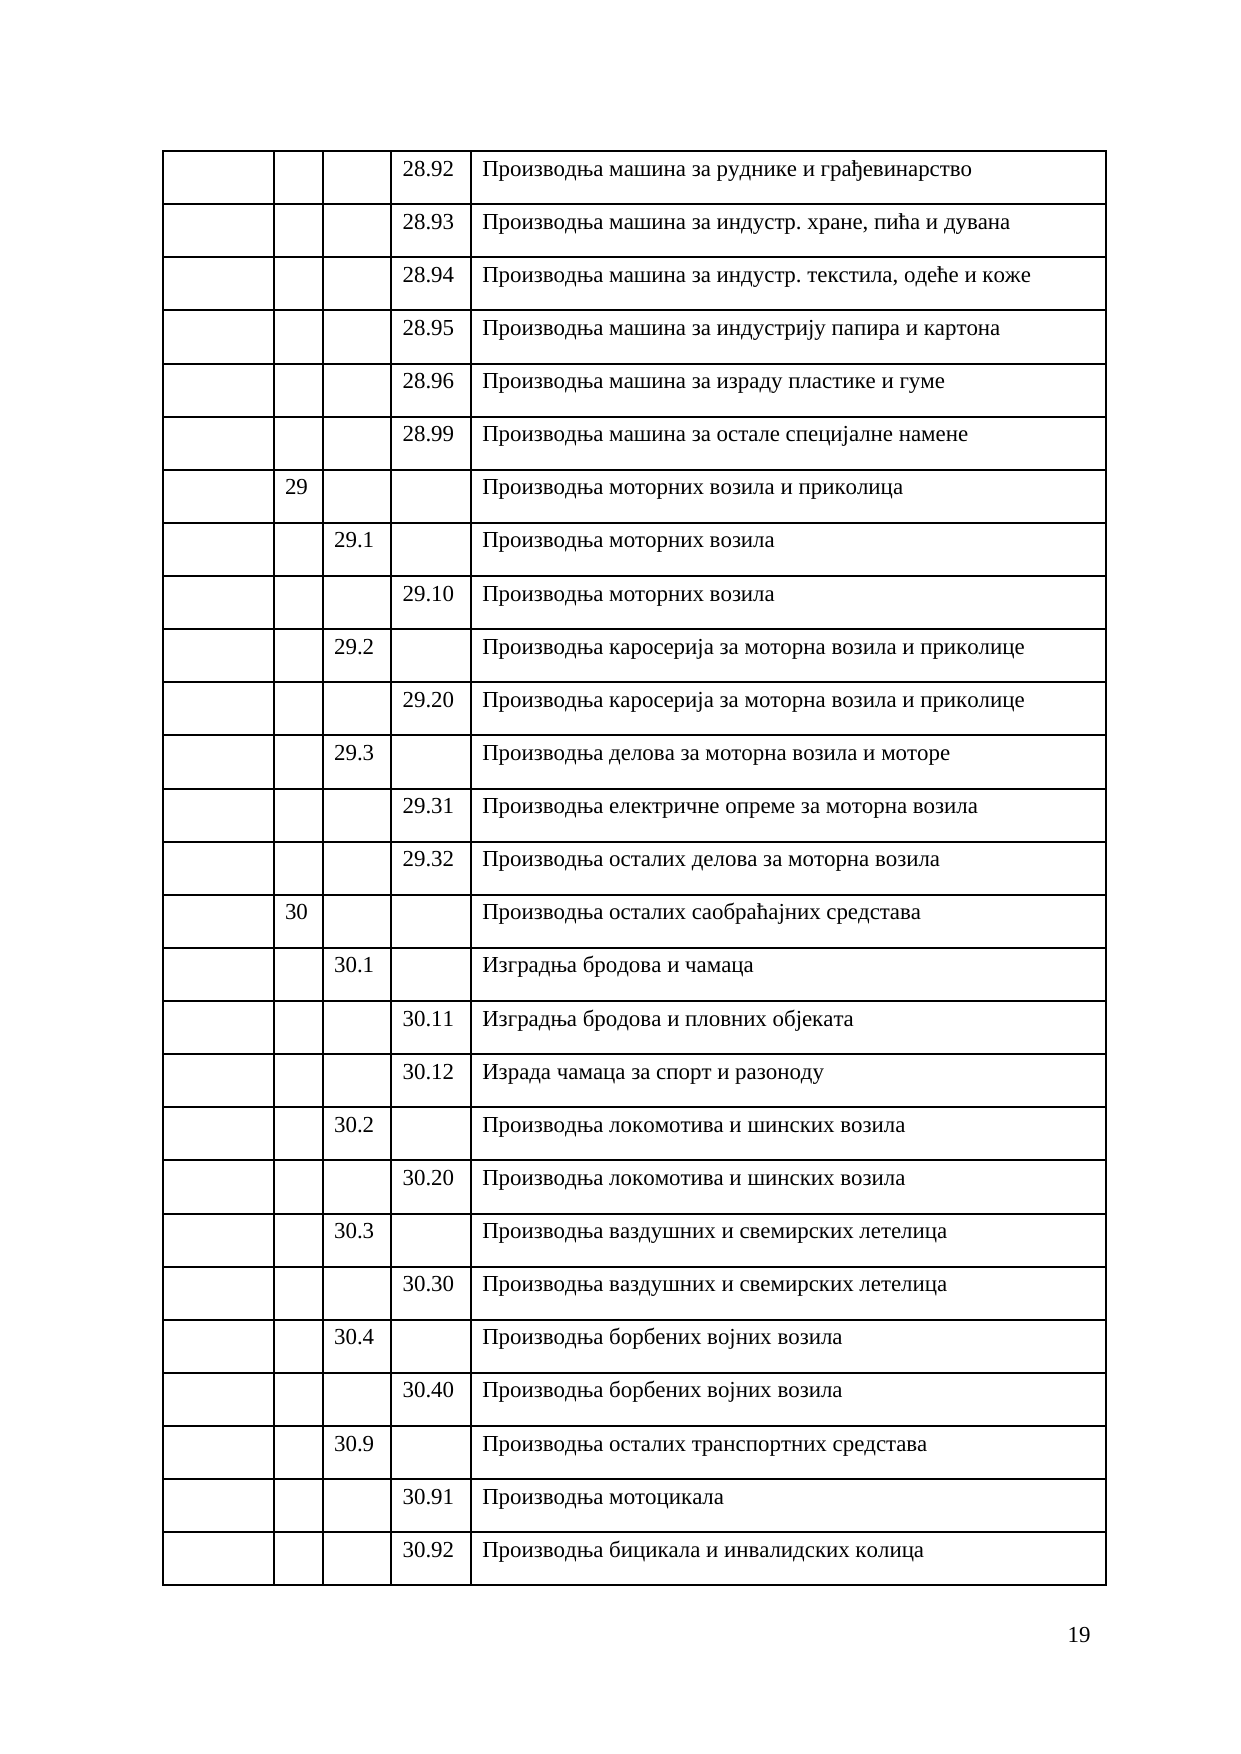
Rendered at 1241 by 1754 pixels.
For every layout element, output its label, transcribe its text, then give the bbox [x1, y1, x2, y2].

table_cell Производња борбених војних возила [472, 1321, 1105, 1372]
table_cell Производња моторних возила [472, 524, 1105, 575]
table_cell [324, 365, 390, 416]
table_cell [324, 683, 390, 734]
table_cell Производња каросерија за моторна возила и приколице [472, 630, 1105, 681]
table_cell [324, 152, 390, 203]
table_cell [275, 843, 322, 894]
table_cell [275, 736, 322, 787]
table_cell [164, 1268, 273, 1319]
table_cell [275, 1268, 322, 1319]
table_cell Производња каросерија за моторна возила и приколице [472, 683, 1105, 734]
table_cell Израда чамаца за спорт и разоноду [472, 1055, 1105, 1106]
table_cell Изградња бродова и пловних објеката [472, 1002, 1105, 1053]
table_cell [275, 790, 322, 841]
table_cell 28.96 [392, 365, 470, 416]
table_cell [392, 896, 470, 947]
table_cell [392, 471, 470, 522]
table_cell [164, 418, 273, 469]
table_cell Производња локомотива и шинских возила [472, 1161, 1105, 1212]
table_cell Производња ваздушних и свемирских летелица [472, 1268, 1105, 1319]
table_cell [275, 418, 322, 469]
table_cell 29 [275, 471, 322, 522]
table_cell [164, 1108, 273, 1159]
table_cell Производња мотоцикала [472, 1480, 1105, 1531]
table_cell [275, 1055, 322, 1106]
table_cell [324, 1480, 390, 1531]
table_cell [275, 524, 322, 575]
table_cell [324, 1055, 390, 1106]
table_cell 30.3 [324, 1215, 390, 1266]
table_cell [324, 1002, 390, 1053]
table_cell Производња локомотива и шинских возила [472, 1108, 1105, 1159]
table_cell [275, 1321, 322, 1372]
table_cell [392, 1321, 470, 1372]
table_cell 30.4 [324, 1321, 390, 1372]
table_cell [324, 205, 390, 256]
table_cell 30.20 [392, 1161, 470, 1212]
table_cell Производња ваздушних и свемирских летелица [472, 1215, 1105, 1266]
table_cell [275, 152, 322, 203]
table_cell 29.2 [324, 630, 390, 681]
table_cell [324, 577, 390, 628]
table_cell [164, 736, 273, 787]
table_cell [164, 949, 273, 1000]
table_cell [275, 1108, 322, 1159]
table_cell [392, 1427, 470, 1478]
table_cell [275, 1533, 322, 1584]
table_cell [324, 471, 390, 522]
table_cell 29.1 [324, 524, 390, 575]
table_cell [164, 1321, 273, 1372]
table_cell [324, 1268, 390, 1319]
table_cell [164, 577, 273, 628]
table_cell [164, 365, 273, 416]
table_cell [392, 1108, 470, 1159]
table_cell [275, 365, 322, 416]
table_cell [392, 630, 470, 681]
table_cell [392, 736, 470, 787]
table_cell [164, 1427, 273, 1478]
table_cell [164, 790, 273, 841]
table_cell 29.32 [392, 843, 470, 894]
table_cell [275, 630, 322, 681]
table_cell Производња бицикала и инвалидских колица [472, 1533, 1105, 1584]
table_cell Производња машина за индустрију папира и картона [472, 311, 1105, 362]
table_cell [324, 1161, 390, 1212]
table_cell 30.30 [392, 1268, 470, 1319]
table_cell 28.92 [392, 152, 470, 203]
table_cell [164, 683, 273, 734]
table_cell Производња машина за индустр. текстила, одеће и коже [472, 258, 1105, 309]
table_cell [392, 1215, 470, 1266]
table_cell [275, 311, 322, 362]
table_cell [164, 1480, 273, 1531]
table_cell 30.12 [392, 1055, 470, 1106]
table_cell [164, 1374, 273, 1425]
table_cell [164, 896, 273, 947]
table_cell [275, 1002, 322, 1053]
table_cell [324, 843, 390, 894]
table_cell [324, 418, 390, 469]
table_cell [275, 258, 322, 309]
table_cell Производња моторних возила [472, 577, 1105, 628]
table_cell [275, 1215, 322, 1266]
table_cell Производња машина за руднике и грађевинарство [472, 152, 1105, 203]
table_cell 28.95 [392, 311, 470, 362]
table_cell [275, 949, 322, 1000]
table_cell 30.9 [324, 1427, 390, 1478]
table_cell [324, 311, 390, 362]
table_cell [275, 1161, 322, 1212]
table_cell [324, 1533, 390, 1584]
table_cell 30.1 [324, 949, 390, 1000]
table_cell [324, 790, 390, 841]
table_cell [392, 949, 470, 1000]
table_cell [324, 1374, 390, 1425]
table_cell [164, 524, 273, 575]
table_cell 30.11 [392, 1002, 470, 1053]
table_cell Производња борбених војних возила [472, 1374, 1105, 1425]
table_cell [164, 1533, 273, 1584]
table_cell [164, 1055, 273, 1106]
table_cell Производња машина за остале специјалне намене [472, 418, 1105, 469]
table_cell [164, 1161, 273, 1212]
table_cell 29.10 [392, 577, 470, 628]
table_cell Производња осталих саобраћајних средстава [472, 896, 1105, 947]
table_cell Производња машина за индустр. хране, пића и дувана [472, 205, 1105, 256]
table_cell [275, 1480, 322, 1531]
table_cell [164, 1002, 273, 1053]
table_cell Производња делова за моторна возила и моторе [472, 736, 1105, 787]
table_cell Производња моторних возила и приколица [472, 471, 1105, 522]
table_cell 29.31 [392, 790, 470, 841]
table_cell 28.94 [392, 258, 470, 309]
table_cell [275, 1427, 322, 1478]
table_cell 28.99 [392, 418, 470, 469]
table_cell Изградња бродова и чамаца [472, 949, 1105, 1000]
table_cell [275, 683, 322, 734]
table_cell [164, 471, 273, 522]
table_cell 30.91 [392, 1480, 470, 1531]
table_cell 30.40 [392, 1374, 470, 1425]
table_cell 29.20 [392, 683, 470, 734]
table_cell Производња електричне опреме за моторна возила [472, 790, 1105, 841]
table_cell 30.92 [392, 1533, 470, 1584]
table_cell 30 [275, 896, 322, 947]
table_cell Производња машина за израду пластике и гуме [472, 365, 1105, 416]
table_cell 28.93 [392, 205, 470, 256]
table_cell [392, 524, 470, 575]
table_cell [275, 577, 322, 628]
table_cell 29.3 [324, 736, 390, 787]
table_cell [275, 205, 322, 256]
table_cell [324, 258, 390, 309]
table_cell [324, 896, 390, 947]
table_cell [164, 205, 273, 256]
table_cell 30.2 [324, 1108, 390, 1159]
table_cell Производња осталих делова за моторна возила [472, 843, 1105, 894]
table_cell [164, 311, 273, 362]
table_cell [275, 1374, 322, 1425]
table_cell [164, 1215, 273, 1266]
table_cell [164, 843, 273, 894]
table_cell [164, 630, 273, 681]
table_cell Производња осталих транспортних средстава [472, 1427, 1105, 1478]
table_cell [164, 152, 273, 203]
table_cell [164, 258, 273, 309]
